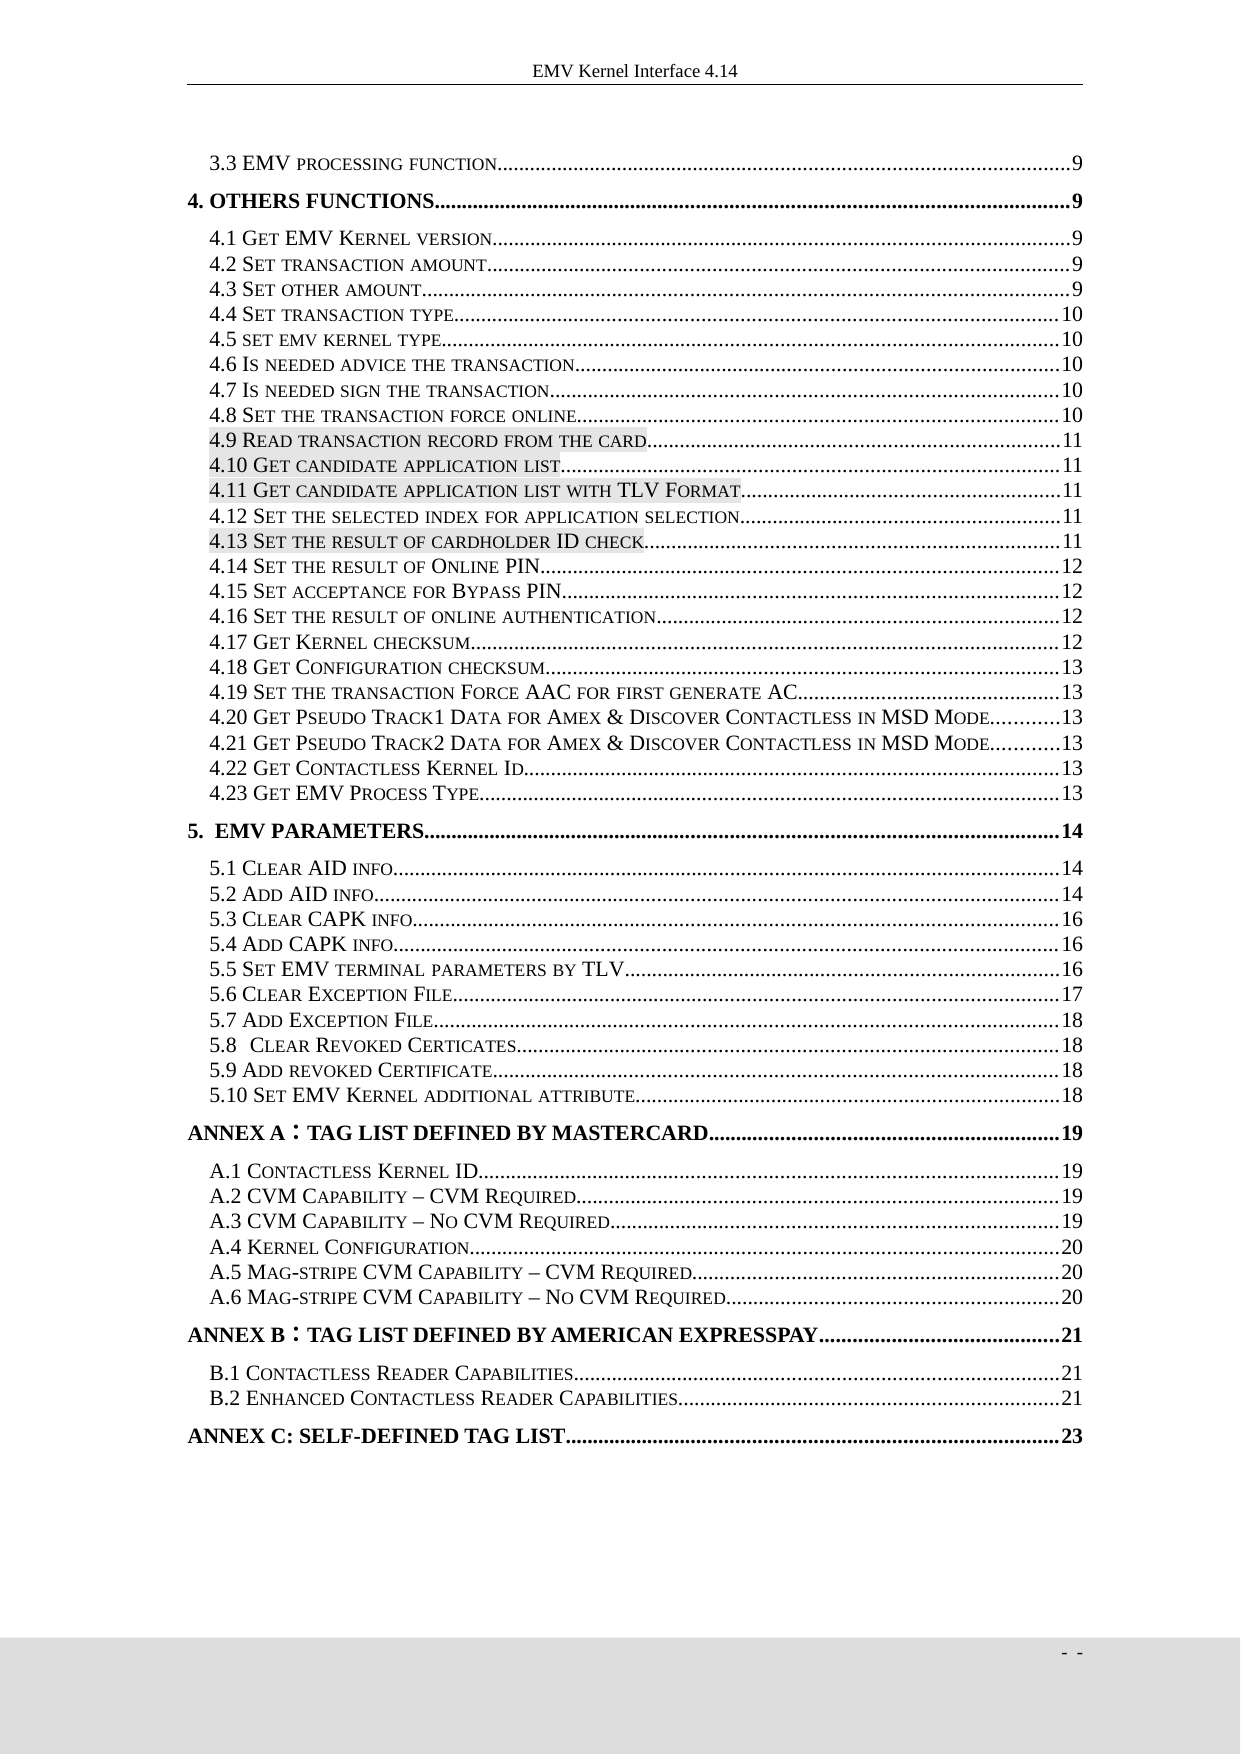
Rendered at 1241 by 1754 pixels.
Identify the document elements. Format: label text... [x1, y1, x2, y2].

text 4.17 Get Kernel checksum 12 [209, 629, 1083, 654]
text 4.4 Set transaction type 10 [209, 301, 1083, 326]
text 4. Others functions 9 [187, 188, 1083, 213]
text 5.3 Clear CAPK info 16 [209, 906, 1083, 931]
text Annex C: Self-defined Tag List 23 [187, 1423, 1083, 1448]
text 5.5 Set EMV terminal parameters by TLV 16 [209, 956, 1083, 981]
text 3.3 EMV processing function 9 [209, 150, 1083, 175]
text 4.6 Is needed advice the transaction 10 [209, 351, 1083, 377]
text 5.6 Clear Exception File 17 [209, 981, 1083, 1007]
text 4.15 Set acceptance for Bypass PIN 12 [209, 578, 1083, 603]
text 4.2 Set transaction amount 9 [209, 251, 1083, 276]
text 5.8 Clear Revoked Certicates 18 [209, 1032, 1083, 1057]
text 5.7 Add Exception File 18 [209, 1007, 1083, 1032]
text Annex A：Tag List defined by MasterCard 19 [187, 1120, 1083, 1146]
text 5.9 Add revoked Certificate 18 [209, 1057, 1083, 1082]
text Annex B：Tag List defined by American Expresspay 21 [187, 1322, 1083, 1347]
text 4.12 Set the selected index for application selection 11 [209, 503, 1083, 528]
text 4.23 Get EMV Process Type 13 [209, 780, 1083, 805]
text 4.20 Get Pseudo Track1 Data for Amex & Discover Contactless in MSD Mode 13 [209, 704, 1083, 729]
text 4.18 Get Configuration checksum 13 [209, 654, 1083, 679]
text 5.4 Add CAPK info 16 [209, 931, 1083, 956]
text 4.14 Set the result of Online PIN 12 [209, 553, 1083, 578]
text 4.8 Set the transaction force online 10 [209, 402, 1083, 427]
text 5.1 Clear AID info 14 [209, 855, 1083, 881]
text 4.19 Set the transaction Force AAC for first generate AC 13 [209, 679, 1083, 704]
text 4.9 Read transaction record from the card 11 [647, 427, 1083, 452]
text 4.1 Get EMV Kernel version 9 [209, 225, 1083, 251]
text 4.16 Set the result of online authentication 12 [209, 603, 1083, 629]
text 4.7 Is needed sign the transaction 10 [209, 377, 1083, 402]
text 4.22 Get Contactless Kernel Id 13 [209, 755, 1083, 780]
text A.4 Kernel Configuration 20 [209, 1234, 1083, 1259]
text A.5 Mag-stripe CVM Capability – CVM Required 20 [209, 1259, 1083, 1284]
text 5. EMV parameters 14 [187, 818, 1083, 843]
text 4.21 Get Pseudo Track2 Data for Amex & Discover Contactless in MSD Mode 13 [209, 729, 1083, 755]
text 5.2 Add AID info 14 [209, 881, 1083, 906]
text B.2 Enhanced Contactless Reader Capabilities 21 [209, 1385, 1083, 1410]
text A.2 CVM Capability – CVM Required 19 [209, 1183, 1083, 1208]
text A.6 Mag-stripe CVM Capability – No CVM Required 20 [209, 1284, 1083, 1309]
text 4.3 Set other amount 9 [209, 276, 1083, 301]
text 4.5 set emv kernel type 10 [209, 326, 1083, 351]
text A.3 CVM Capability – No CVM Required 19 [209, 1208, 1083, 1234]
text 4.11 Get candidate application list with TLV Format 11 [209, 477, 1083, 503]
text B.1 Contactless Reader Capabilities 21 [209, 1360, 1083, 1385]
text A.1 Contactless Kernel ID 19 [209, 1158, 1083, 1183]
text 4.10 Get candidate application list 11 [560, 452, 1083, 477]
text 5.10 Set EMV Kernel additional attribute 18 [209, 1082, 1083, 1107]
text 4.13 Set the result of cardholder ID check 11 [644, 528, 1083, 553]
